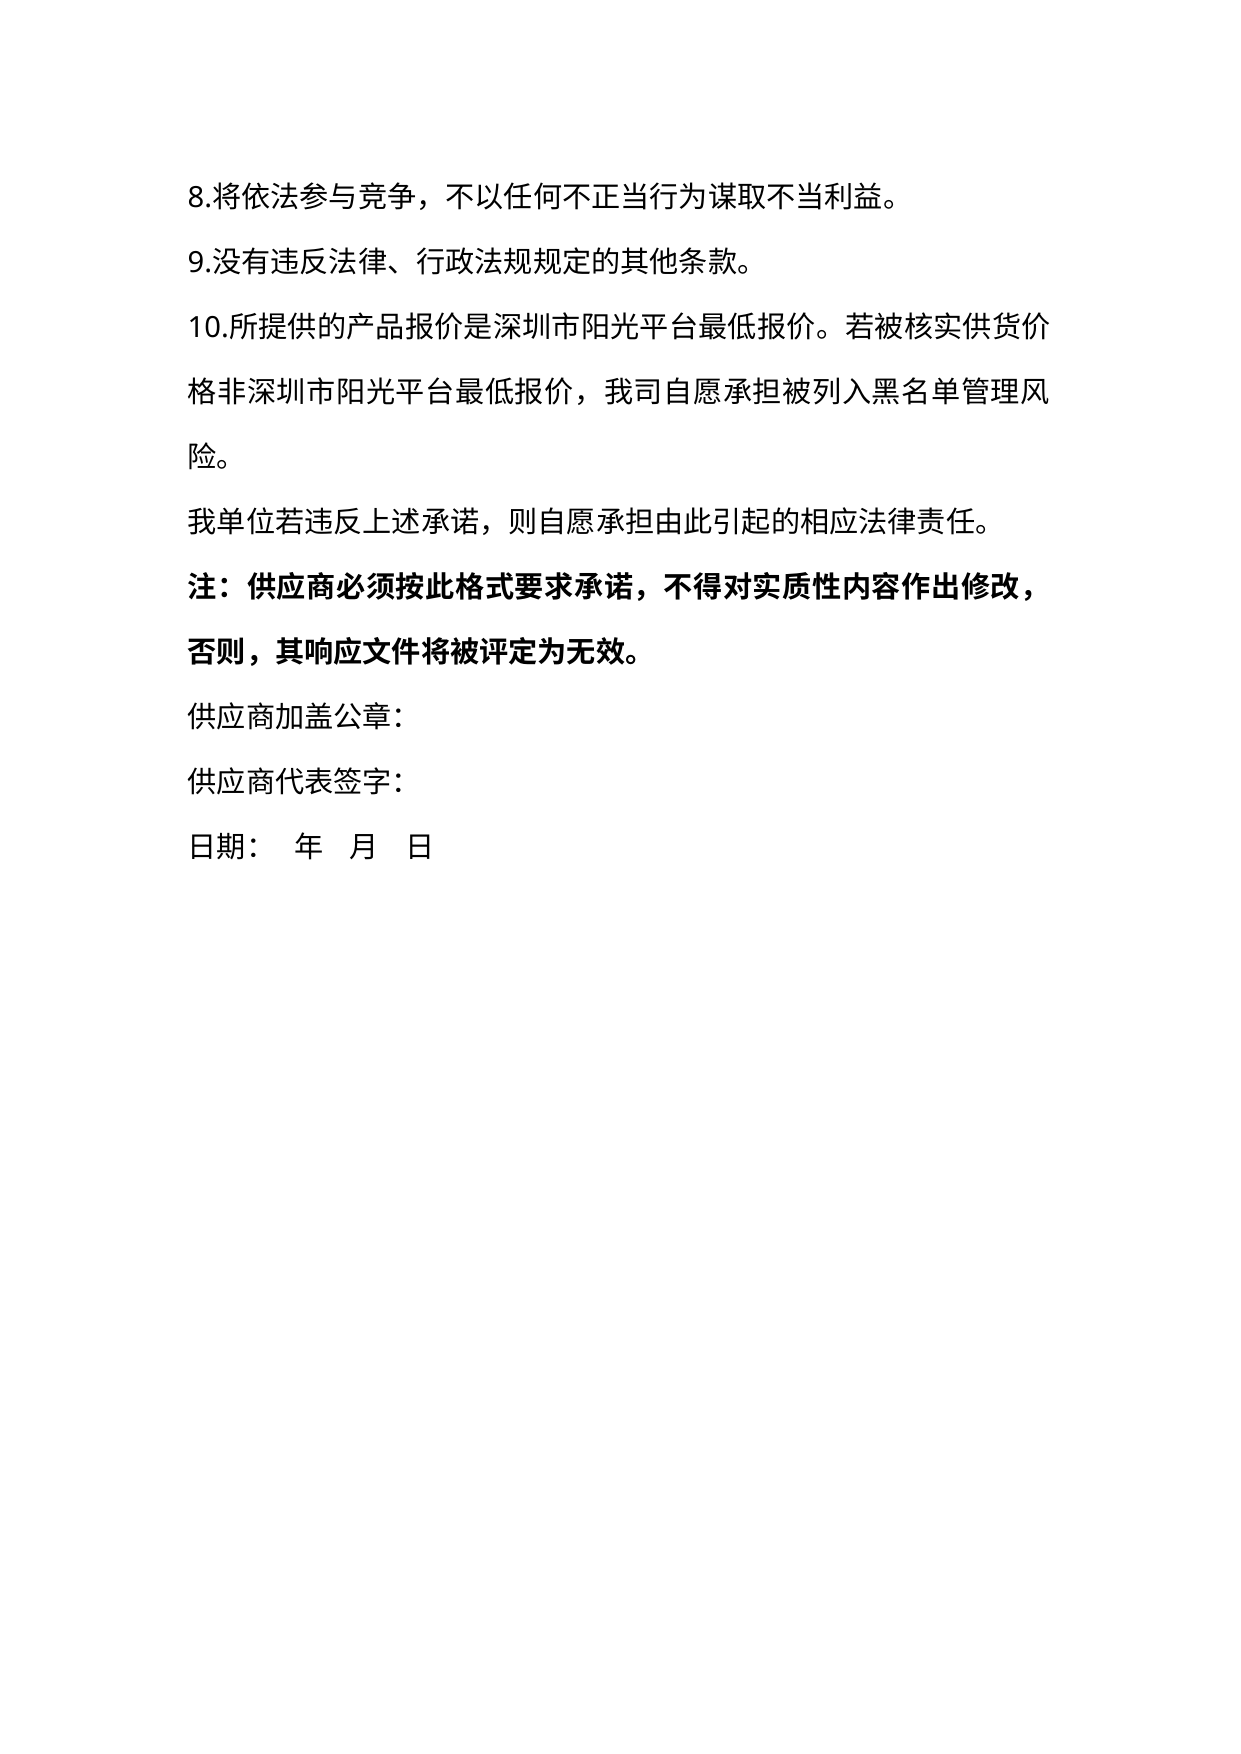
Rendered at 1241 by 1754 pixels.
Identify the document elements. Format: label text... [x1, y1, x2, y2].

text 8.将依法参与竞争，不以任何不正当行为谋取不当利益。 [187, 162, 1053, 227]
text 供应商代表签字： [187, 747, 1053, 812]
text 供应商加盖公章： [187, 682, 1053, 747]
text 日期： 年 月 日 [187, 812, 1053, 877]
text 10.所提供的产品报价是深圳市阳光平台最低报价。若被核实供货价格非深圳市阳光平台最低报价，我司自愿承担被列入黑名单管理风险。 [187, 292, 1053, 487]
text 注：供应商必须按此格式要求承诺，不得对实质性内容作出修改，否则，其响应文件将被评定为无效。 [187, 552, 1053, 682]
text 我单位若违反上述承诺，则自愿承担由此引起的相应法律责任。 [187, 487, 1053, 552]
text 9.没有违反法律、行政法规规定的其他条款。 [187, 227, 1053, 292]
